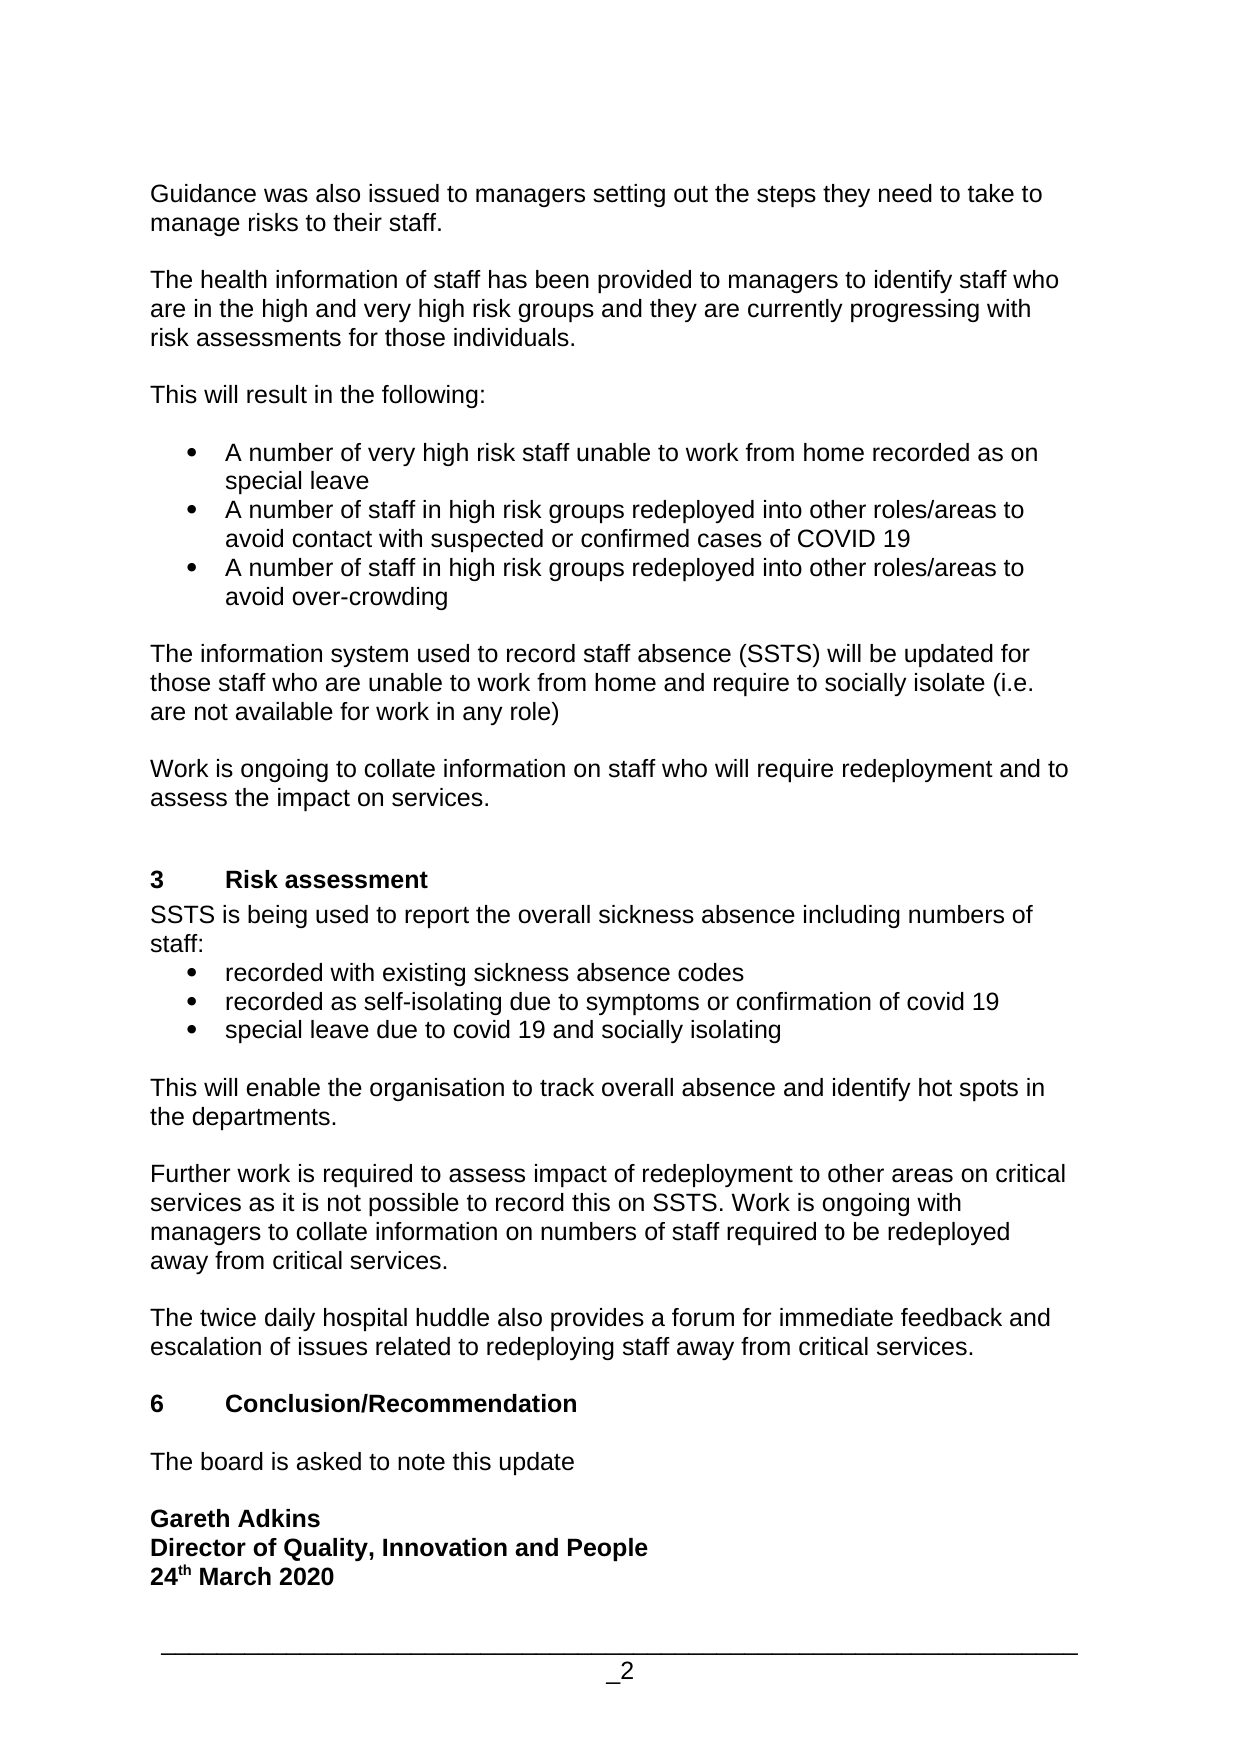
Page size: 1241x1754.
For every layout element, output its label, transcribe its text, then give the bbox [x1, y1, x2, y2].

text 24th March 2020 [150, 1562, 1071, 1591]
text Work is ongoing to collate information on staff who will require redeployment and to assess the impact on services. [150, 754, 1071, 812]
text This will result in the following: [150, 380, 1071, 409]
list A number of staff in high risk groups redeployed into other roles/areas to avoid over-crowding [187, 553, 1071, 610]
subtitle 3 Risk assessment [150, 865, 1071, 894]
text Guidance was also issued to managers setting out the steps they need to take to manage risks to their staff. [150, 179, 1071, 236]
list recorded as self-isolating due to symptoms or confirmation of covid 19 [187, 987, 1071, 1016]
text The health information of staff has been provided to managers to identify staff who are in the high and very high risk groups and they are currently progressing with risk assessments for those individuals. [150, 265, 1071, 351]
text The information system used to record staff absence (SSTS) will be updated for those staff who are unable to work from home and require to socially isolate (i.e. are not available for work in any role) [150, 639, 1071, 725]
text This will enable the organisation to track overall absence and identify hot spots in the departments. [150, 1073, 1071, 1131]
text Further work is required to assess impact of redeployment to other areas on critical services as it is not possible to record this on SSTS. Work is ongoing with managers to collate information on numbers of staff required to be redeployed away from critical services. [150, 1159, 1071, 1274]
text Gareth Adkins [150, 1504, 1071, 1533]
text The twice daily hospital huddle also provides a forum for immediate feedback and escalation of issues related to redeploying staff away from critical services. [150, 1303, 1071, 1361]
list special leave due to covid 19 and socially isolating [187, 1016, 1071, 1044]
text Director of Quality, Innovation and People [150, 1533, 1071, 1562]
text 6 Conclusion/Recommendation [150, 1389, 1071, 1418]
list recorded with existing sickness absence codes [187, 958, 1071, 987]
text The board is asked to note this update [150, 1447, 1071, 1476]
text SSTS is being used to report the overall sickness absence including numbers of staff: [150, 900, 1071, 958]
list A number of staff in high risk groups redeployed into other roles/areas to avoid contact with suspected or confirmed cases of COVID 19 [187, 495, 1071, 553]
list A number of very high risk staff unable to work from home recorded as on special leave [187, 437, 1071, 495]
